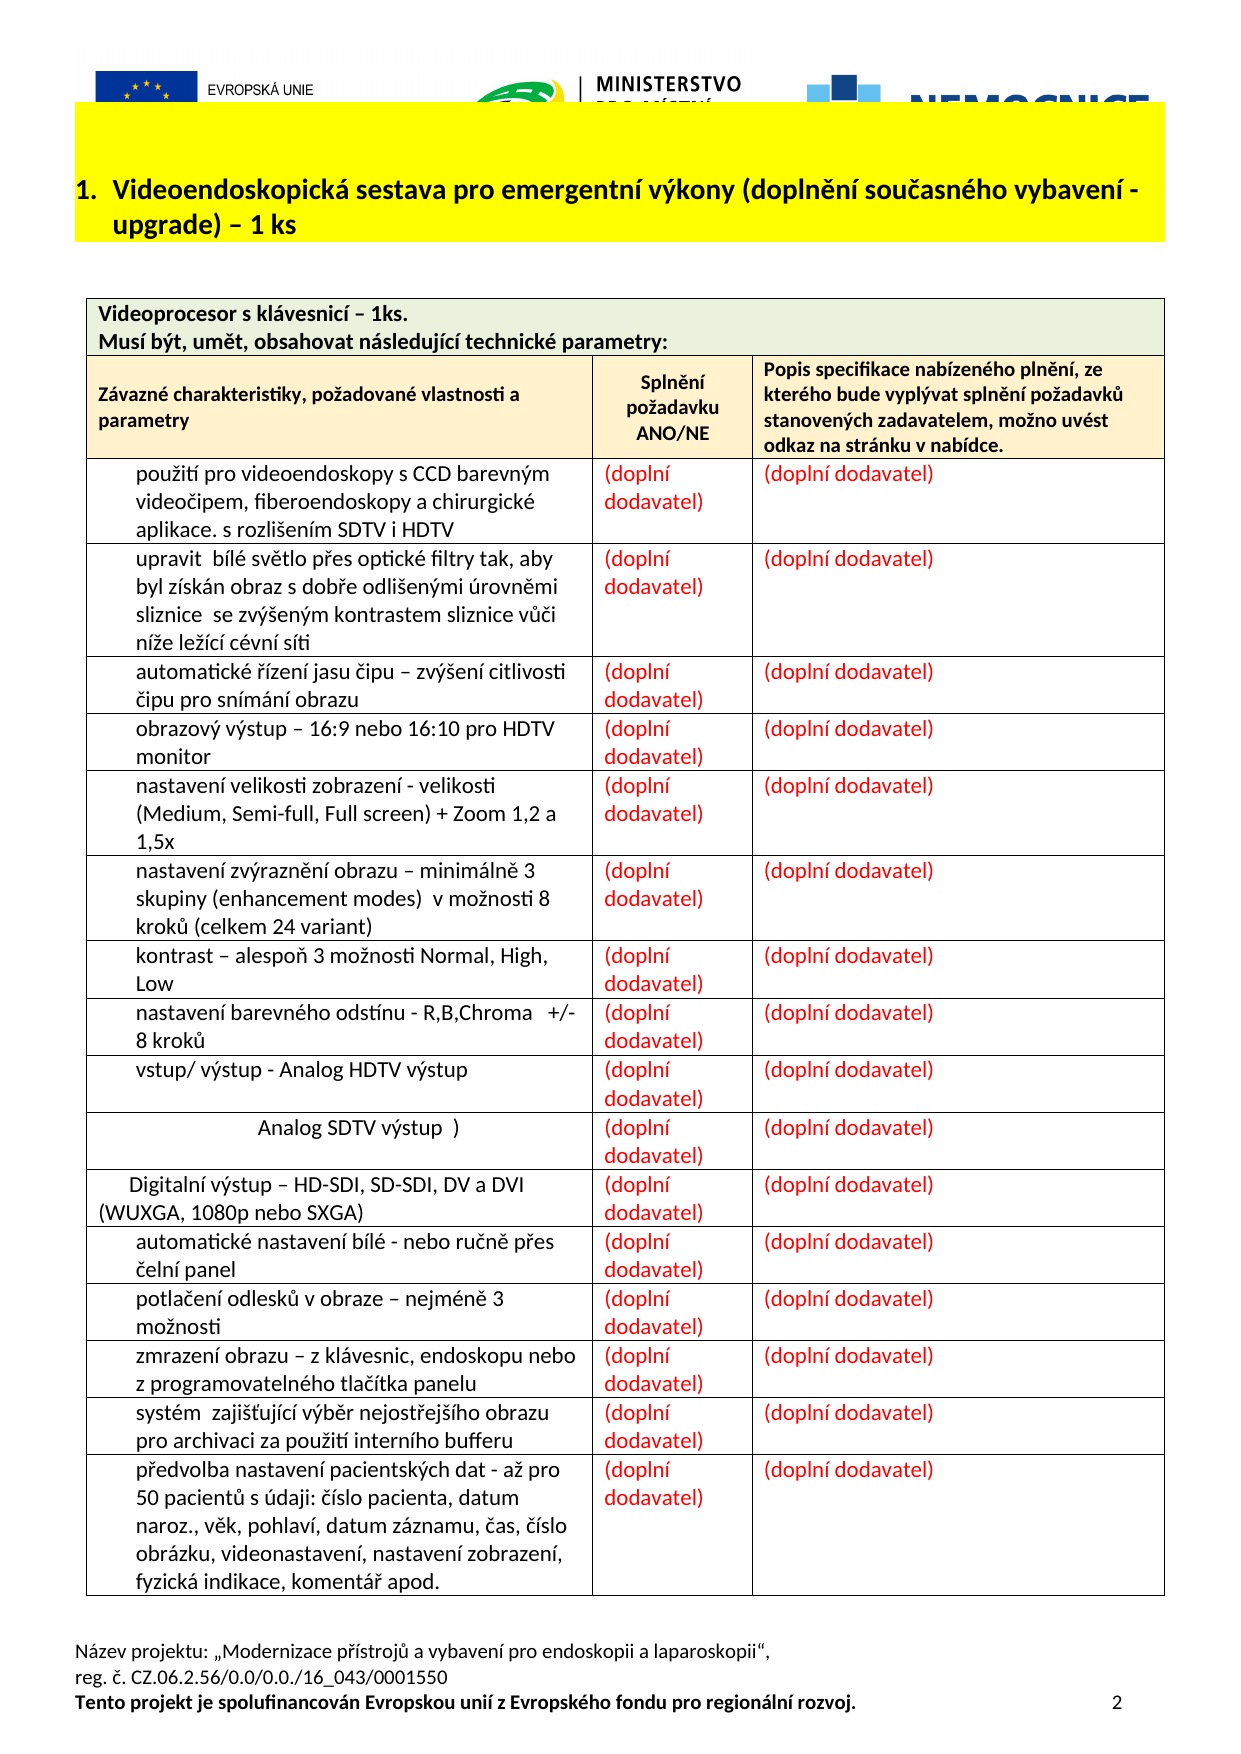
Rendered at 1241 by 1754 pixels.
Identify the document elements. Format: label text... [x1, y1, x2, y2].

table_cell (doplní dodavatel) [753, 771, 1164, 855]
table_cell nastavení barevného odstínu - R,B,Chroma +/- 8 kroků [87, 999, 592, 1054]
table_cell upravit bílé světlo přes optické filtry tak, aby byl získán obraz s dobře odlišenými úrovněmi sliznice se zvýšeným kontrastem sliznice vůči níže ležící cévní síti [87, 544, 592, 656]
table_cell (doplní dodavatel) [593, 544, 752, 656]
table_cell kontrast – alespoň 3 možnosti Normal, High, Low [87, 941, 592, 997]
table_cell (doplní dodavatel) [753, 544, 1164, 656]
table_cell (doplní dodavatel) [593, 714, 752, 770]
picture [796, 73, 1150, 102]
table_cell (doplní dodavatel) [753, 1170, 1164, 1226]
table_cell předvolba nastavení pacientských dat - až pro 50 pacientů s údaji: číslo pacienta, datum naroz., věk, pohlaví, datum záznamu, čas, číslo obrázku, videonastavení, nastavení zobrazení, fyzická indikace, komentář apod. [87, 1455, 592, 1595]
table_cell potlačení odlesků v obraze – nejméně 3 možnosti [87, 1284, 592, 1340]
table_header Videoprocesor s klávesnicí – 1ks. Musí být, umět, obsahovat následující technické parametry: [87, 299, 1164, 355]
table_cell (doplní dodavatel) [753, 1398, 1164, 1454]
table_cell (doplní dodavatel) [593, 999, 752, 1054]
table_cell automatické nastavení bílé - nebo ručně přes čelní panel [87, 1227, 592, 1283]
table_cell (doplní dodavatel) [753, 459, 1164, 543]
table_cell (doplní dodavatel) [593, 1113, 752, 1169]
table_cell (doplní dodavatel) [753, 714, 1164, 770]
table_cell (doplní dodavatel) [593, 1227, 752, 1283]
table_cell (doplní dodavatel) [753, 1227, 1164, 1283]
table_cell (doplní dodavatel) [593, 1341, 752, 1397]
table_cell (doplní dodavatel) [593, 1455, 752, 1595]
table_cell nastavení velikosti zobrazení - velikosti (Medium, Semi-full, Full screen) + Zoom 1,2 a 1,5x [87, 771, 592, 855]
table_cell (doplní dodavatel) [593, 1056, 752, 1112]
table_cell (doplní dodavatel) [593, 1284, 752, 1340]
table_cell nastavení zvýraznění obrazu – minimálně 3 skupiny (enhancement modes) v možnosti 8 kroků (celkem 24 variant) [87, 856, 592, 940]
table_cell (doplní dodavatel) [593, 1170, 752, 1226]
table_cell (doplní dodavatel) [753, 1455, 1164, 1595]
table_cell Popis specifikace nabízeného plnění, ze kterého bude vyplývat splnění požadavků stanovených zadavatelem, možno uvést odkaz na stránku v nabídce. [753, 356, 1164, 458]
table_cell (doplní dodavatel) [753, 1113, 1164, 1169]
table_cell vstup/ výstup - Analog HDTV výstup [87, 1056, 592, 1112]
table_cell použití pro videoendoskopy s CCD barevným videočipem, fiberoendoskopy a chirurgické aplikace. s rozlišením SDTV i HDTV [87, 459, 592, 543]
table_cell (doplní dodavatel) [593, 657, 752, 713]
list Videoendoskopická sestava pro emergentní výkony (doplnění současného vybavení - upgrade) – 1 ks [75, 102, 1165, 242]
table_cell (doplní dodavatel) [753, 856, 1164, 940]
table_cell (doplní dodavatel) [753, 1056, 1164, 1112]
table_cell (doplní dodavatel) [753, 1284, 1164, 1340]
table_cell (doplní dodavatel) [593, 1398, 752, 1454]
table_cell (doplní dodavatel) [593, 459, 752, 543]
table_cell Závazné charakteristiky, požadované vlastnosti a parametry [87, 356, 592, 458]
table_cell Splnění požadavku ANO/NE [593, 356, 752, 458]
table_cell (doplní dodavatel) [753, 999, 1164, 1054]
table_cell (doplní dodavatel) [753, 657, 1164, 713]
table_cell (doplní dodavatel) [753, 1341, 1164, 1397]
table_cell obrazový výstup – 16:9 nebo 16:10 pro HDTV monitor [87, 714, 592, 770]
table_cell Digitalní výstup – HD-SDI, SD-SDI, DV a DVI (WUXGA, 1080p nebo SXGA) [87, 1170, 592, 1226]
table_cell systém zajišťující výběr nejostřejšího obrazu pro archivaci za použití interního bufferu [87, 1398, 592, 1454]
table_cell (doplní dodavatel) [593, 771, 752, 855]
table_cell Analog SDTV výstup ) [87, 1113, 592, 1169]
table_cell (doplní dodavatel) [593, 856, 752, 940]
table_cell (doplní dodavatel) [593, 941, 752, 997]
table_cell zmrazení obrazu – z klávesnic, endoskopu nebo z programovatelného tlačítka panelu [87, 1341, 592, 1397]
picture [73, 45, 763, 171]
table_cell automatické řízení jasu čipu – zvýšení citlivosti čipu pro snímání obrazu [87, 657, 592, 713]
table_cell (doplní dodavatel) [753, 941, 1164, 997]
